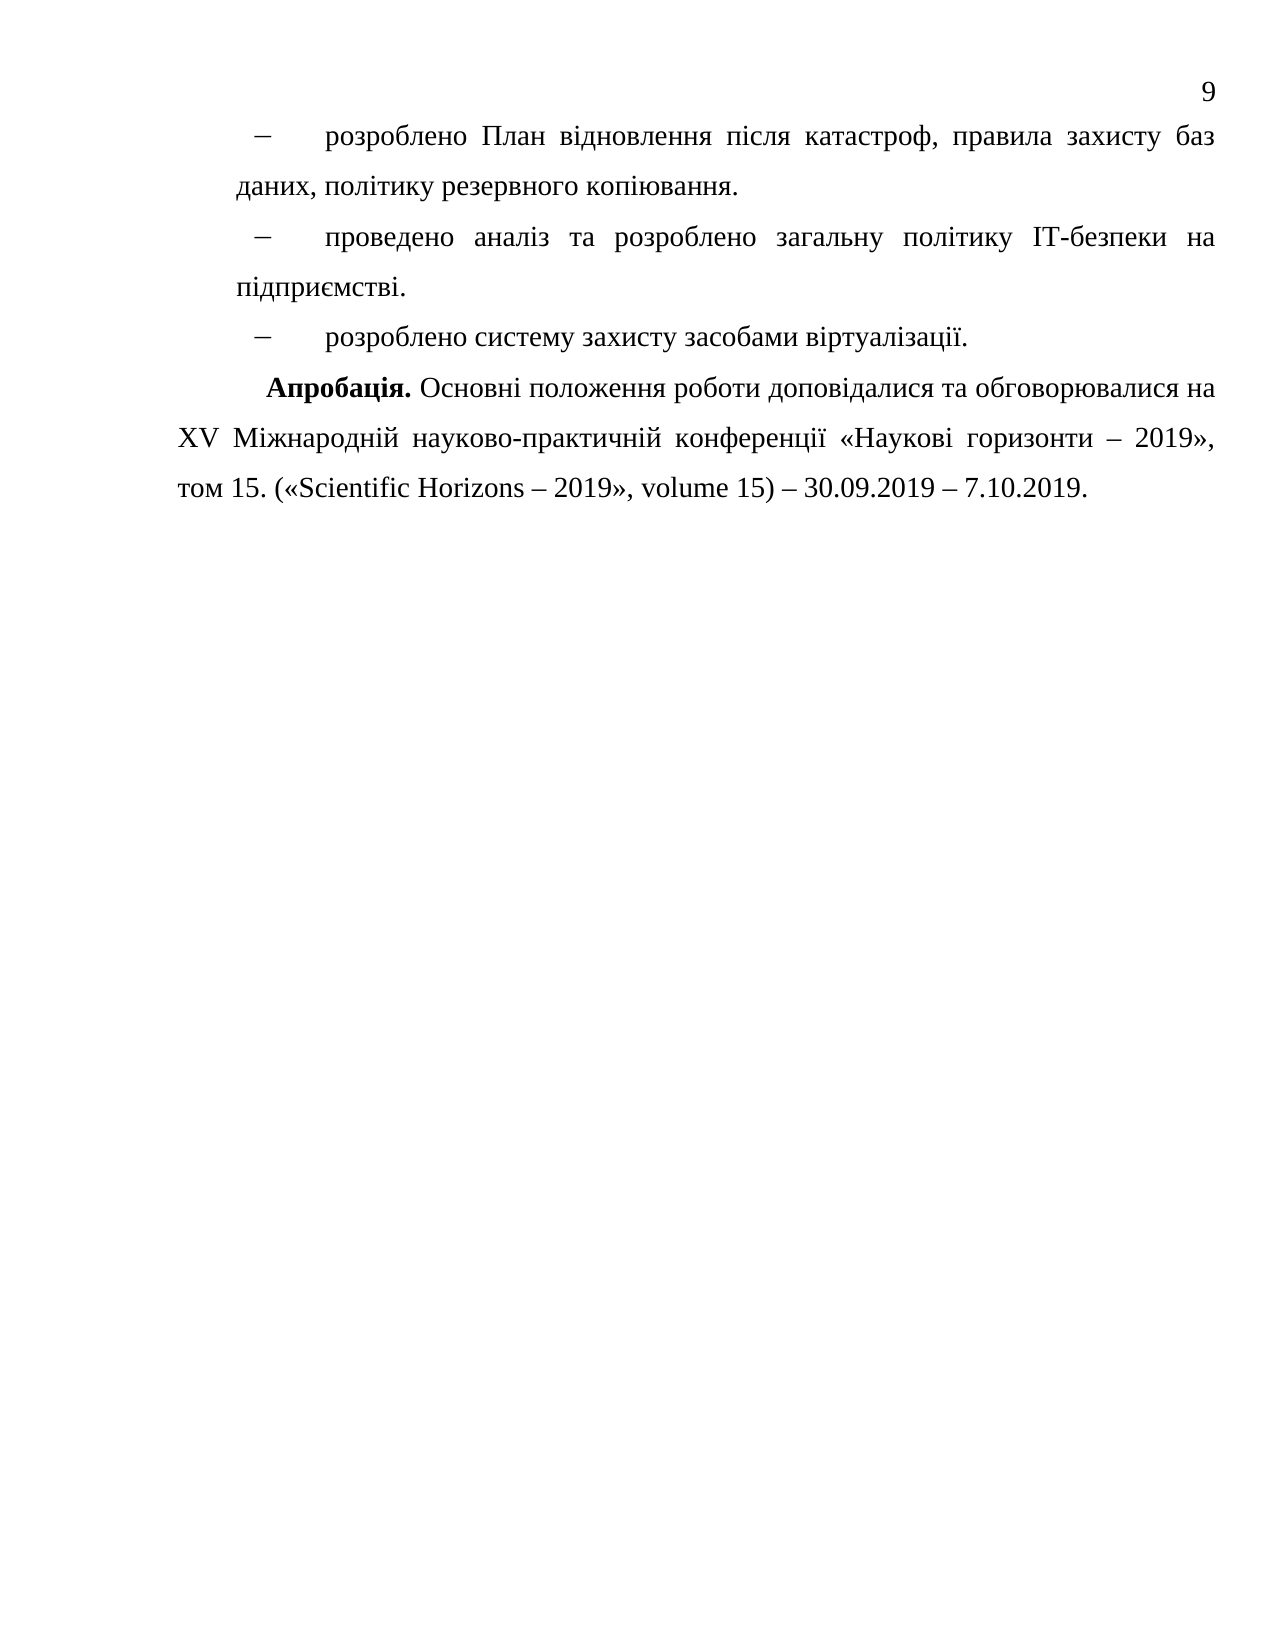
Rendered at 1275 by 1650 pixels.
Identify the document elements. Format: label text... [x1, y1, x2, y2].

list проведено аналіз та розроблено загальну політику ІТ-безпеки на підприємстві. [236, 219, 1216, 303]
text Апробація. Основні положення роботи доповідалися та обговорювалися на XV Міжнародній науково-практичній конференції «Наукові горизонти – 2019», том 15. («Scientific Horizons – 2019», volume 15) – 30.09.2019 – 7.10.2019. [177, 370, 1216, 504]
list розроблено План відновлення після катастроф, правила захисту баз даних, політику резервного копіювання. [236, 118, 1216, 202]
list розроблено систему захисту засобами віртуалізації. [236, 319, 1216, 353]
